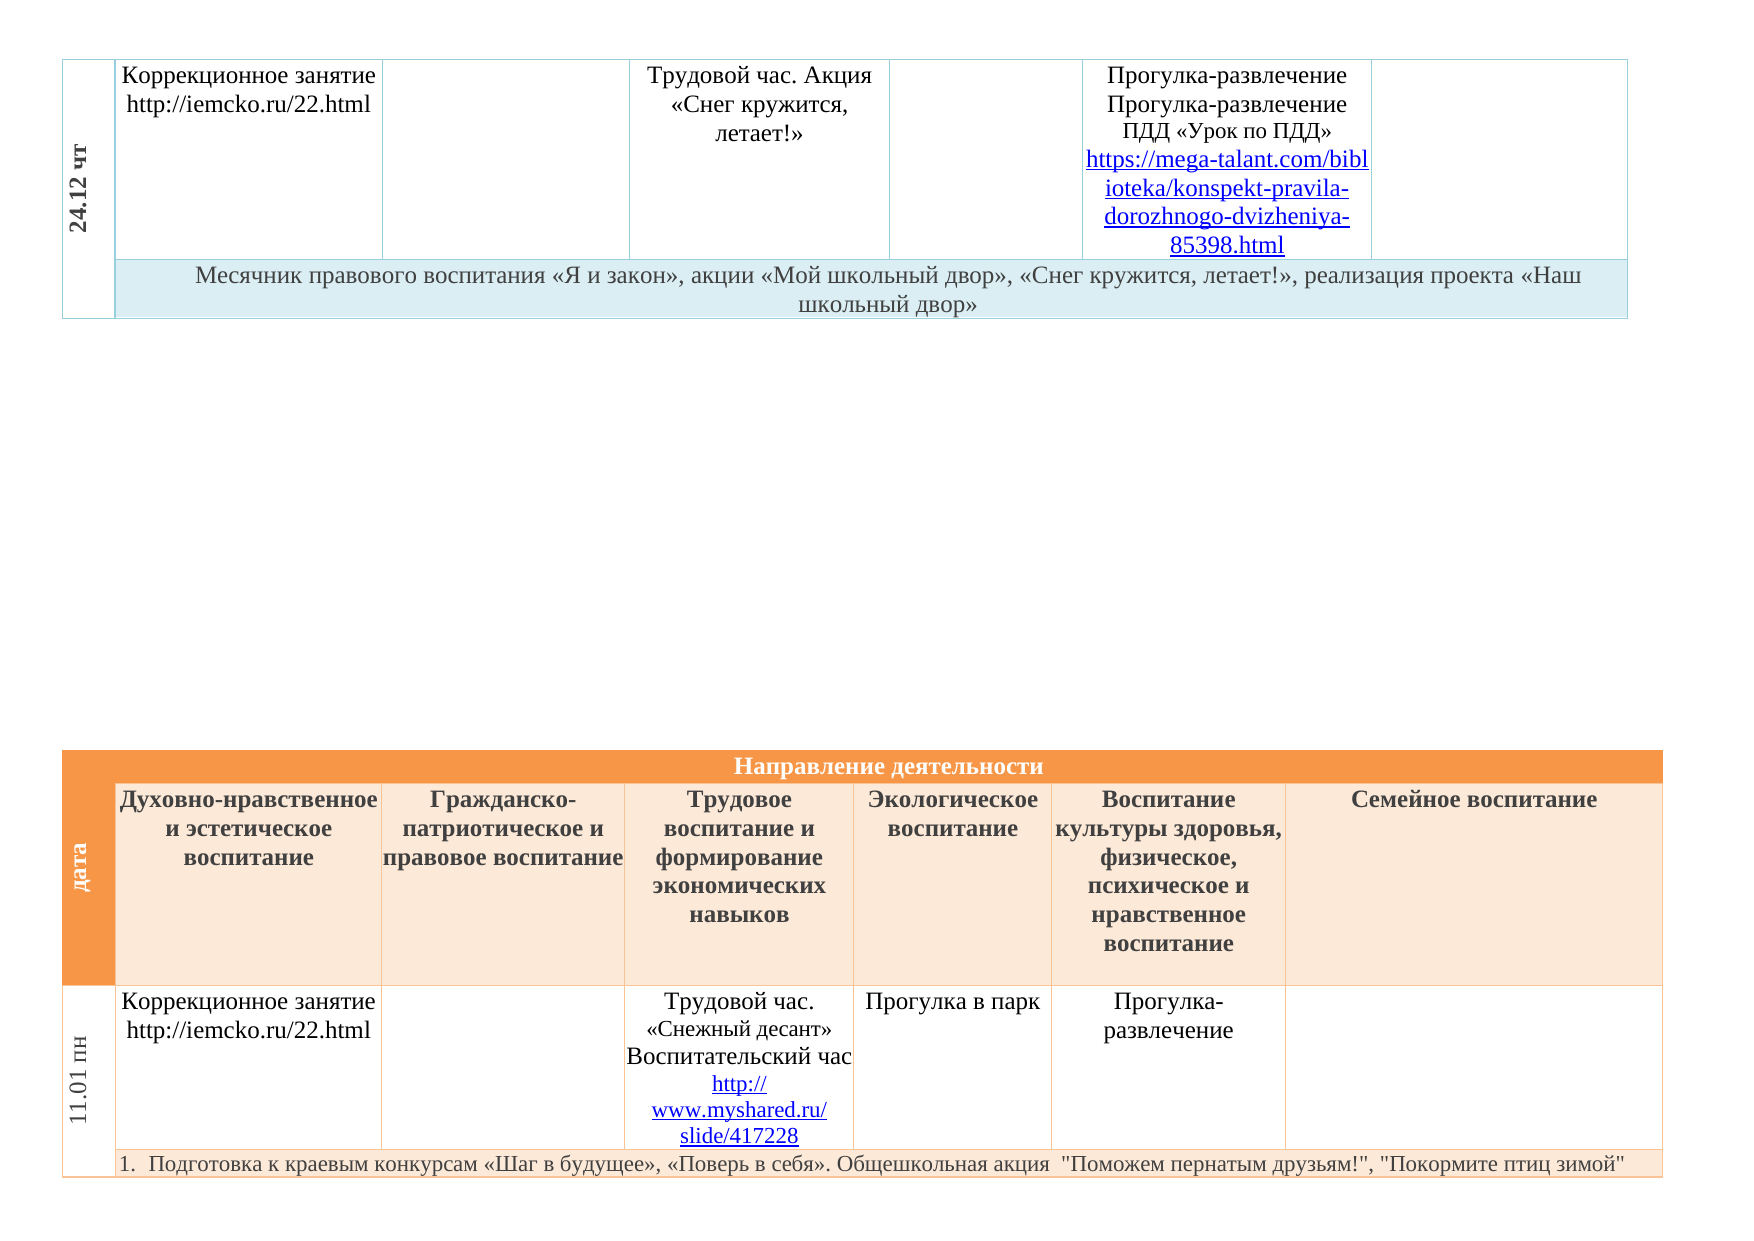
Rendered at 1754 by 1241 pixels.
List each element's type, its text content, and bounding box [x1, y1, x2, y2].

table_cell Коррекционное занятие http://iemcko.ru/22.html [116, 986, 381, 1149]
table_cell Экологическое воспитание [854, 784, 1051, 985]
table_cell Гражданско-патриотическое и правовое воспитание [382, 784, 624, 985]
table_cell Коррекционное занятие http://iemcko.ru/22.html [116, 60, 382, 259]
table_cell Трудовой час. «Снежный десант» Воспитательский час http://www.myshared.ru/slide/417228 [625, 986, 853, 1149]
table_cell Прогулка-развлечение Прогулка-развлечение ПДД «Урок по ПДД» https://mega-talant.com/biblioteka/konspekt-pravila-dorozhnogo-dvizheniya-85398.html [1083, 60, 1371, 259]
table_cell [383, 60, 629, 259]
table_cell [1372, 60, 1627, 259]
table_cell 24.12 чт [63, 60, 114, 317]
table_cell Трудовой час. Акция «Снег кружится, летает!» [630, 60, 889, 259]
table_cell 11.01 пн [63, 986, 115, 1176]
table_cell Духовно-нравственное и эстетическое воспитание [116, 784, 381, 985]
table_header Направление деятельности [116, 751, 1662, 783]
table_cell Воспитание культуры здоровья, физическое, психическое и нравственное воспитание [1052, 784, 1285, 985]
table_cell Трудовое воспитание и формирование экономических навыков [625, 784, 853, 985]
table_cell Прогулка-развлечение [1052, 986, 1285, 1149]
table_header дата [63, 751, 115, 985]
table_cell [382, 986, 624, 1149]
table_cell [890, 60, 1082, 259]
table_cell Прогулка в парк [854, 986, 1051, 1149]
table_cell [1286, 986, 1662, 1149]
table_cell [116, 1150, 1662, 1176]
table_cell Месячник правового воспитания «Я и закон», акции «Мой школьный двор», «Снег кружится, летает!», реализация проекта «Наш школьный двор» [116, 260, 1627, 317]
table_cell Семейное воспитание [1286, 784, 1662, 985]
